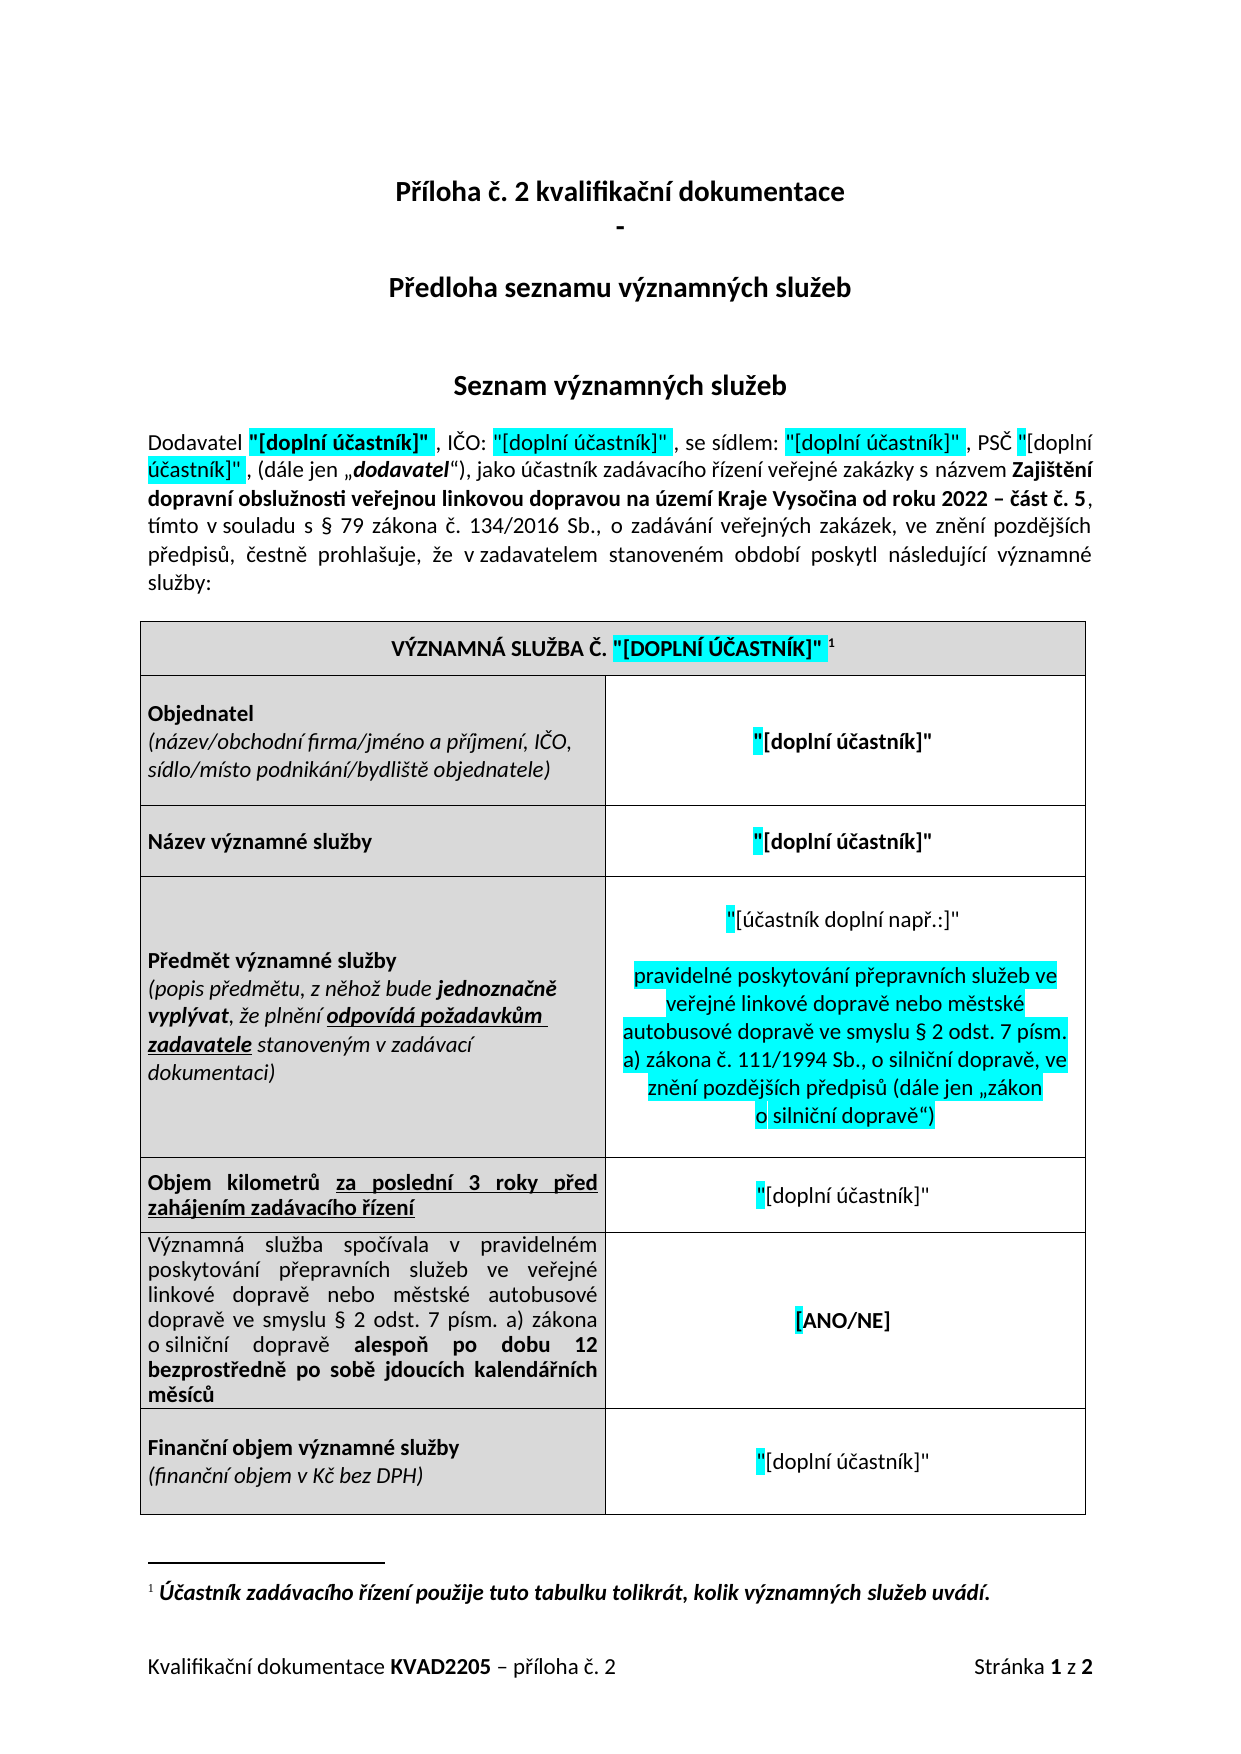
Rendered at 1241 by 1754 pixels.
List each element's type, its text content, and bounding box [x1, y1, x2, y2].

table_cell [606, 676, 1085, 805]
table_cell [606, 1233, 1085, 1408]
table_header Významná č. [141, 622, 1085, 675]
table_cell Název významné [141, 806, 605, 876]
text Dodavatel , IČO: , se sídlem: , PSČ , (dále jen „dodavatel“), jako účastník zadávacího řízení veřejné zakázky s názvem Zajištění dopravní obslužnosti veřejnou linkovou dopravou na území Kraje Vysočina od roku 2022 – část č. 5, tímto v souladu s § 79 zákona č. 134/2016 Sb., o zadávání veřejných zakázek, ve znění pozdějších předpisů, čestně prohlašuje, že v zadavatelem stanoveném období poskytl následující významné : [148, 428, 1093, 596]
table_cell Významná služba spočívala v pravidelném poskytování přepravních služeb ve veřejné linkové dopravě nebo městské autobusové dopravě ve smyslu § 2 odst. 7 písm. a) zákona o silniční dopravě alespoň po dobu 12 bezprostředně po sobě jdoucích kalendářních měsíců [141, 1233, 605, 1408]
table_cell Předmět významné (popis předmětu, z něhož bude jednoznačně vyplývat, že plnění odpovídá požadavkům zadavatele stanoveným v zadávací dokumentaci) [141, 877, 605, 1157]
table_cell [606, 806, 1085, 876]
table_cell [606, 1158, 1085, 1232]
table_cell Finanční objem významné (finanční objem v Kč bez DPH) [141, 1409, 605, 1514]
text - [148, 208, 1093, 244]
table_cell [606, 1409, 1085, 1514]
text Předloha seznamu významných [148, 269, 1093, 304]
table_cell Objednatel (název/obchodní firma/jméno a příjmení, IČO, sídlo/místo podnikání/bydliště objednatele) [141, 676, 605, 805]
text Seznam významných [148, 367, 1093, 403]
text Příloha č. 2 kvalifikační dokumentace [148, 173, 1093, 208]
table_cell pravidelné poskytování přepravních služeb ve veřejné linkové dopravě nebo městské autobusové dopravě ve smyslu § 2 odst. 7 písm. a) zákona č. 111/1994 Sb., o silniční dopravě, ve znění pozdějších předpisů (dále jen „zákon o silniční dopravě“) [606, 877, 1085, 1157]
table_cell Objem kilometrů za poslední 3 roky před zahájením zadávacího řízení [141, 1158, 605, 1232]
